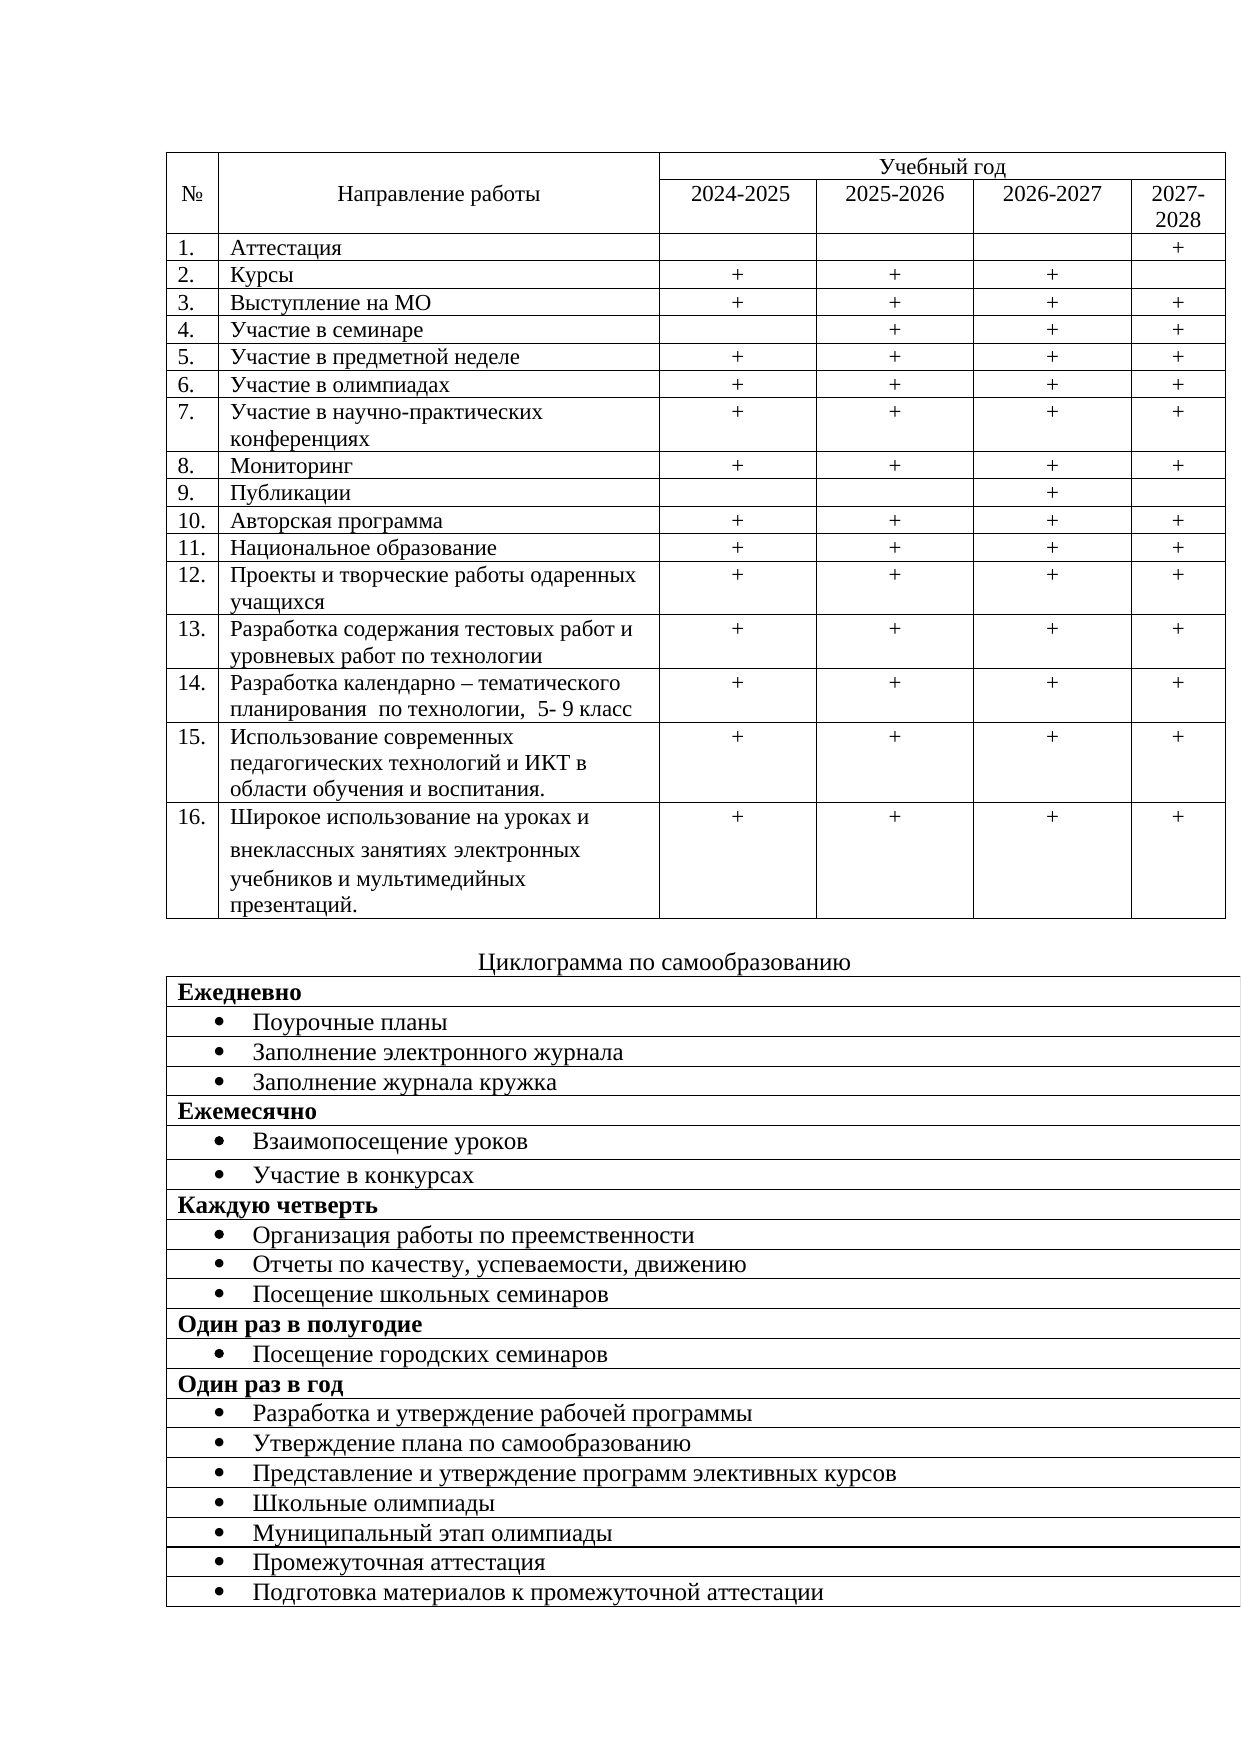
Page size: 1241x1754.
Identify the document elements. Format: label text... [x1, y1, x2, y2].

table_cell 2027-2028 [1132, 180, 1225, 233]
table_cell + [817, 803, 973, 918]
table_cell + [817, 452, 973, 478]
table_cell [660, 316, 816, 342]
table_cell Национальное образование [219, 534, 659, 561]
table_cell + [660, 452, 816, 478]
table_cell Подготовка материалов к промежуточной аттестации [167, 1577, 1240, 1606]
table_cell Каждую четверть [167, 1190, 1240, 1219]
table_cell + [817, 398, 973, 451]
table_cell + [660, 615, 816, 668]
table_cell + [974, 534, 1131, 561]
table_cell + [1132, 723, 1225, 802]
table_cell + [1132, 234, 1225, 260]
table_cell + [1132, 562, 1225, 614]
table_cell + [817, 615, 973, 668]
table_cell Проекты и творческие работы одаренных учащихся [219, 562, 659, 614]
table_cell [167, 344, 218, 370]
table_cell + [974, 562, 1131, 614]
table_cell Один раз в год [167, 1369, 1240, 1397]
table_cell Участие в предметной неделе [219, 344, 659, 370]
table_cell + [660, 562, 816, 614]
table_cell + [974, 289, 1131, 315]
table_cell Мониторинг [219, 452, 659, 478]
table_cell Посещение городских семинаров [167, 1339, 1240, 1368]
table_cell + [974, 316, 1131, 342]
table_cell Школьные олимпиады [167, 1488, 1240, 1517]
table_cell Отчеты по качеству, успеваемости, движению [167, 1250, 1240, 1278]
table_cell Разработка календарно – тематического планирования по технологии, 5- 9 класс [219, 669, 659, 722]
table_cell 2026-2027 [974, 180, 1131, 233]
table_cell + [1132, 371, 1225, 397]
table_cell + [817, 261, 973, 288]
table_cell Один раз в полугодие [167, 1309, 1240, 1338]
table_cell Широкое использование на уроках и внеклассных занятиях электронных учебников и мультимедийных презентаций. [219, 803, 659, 918]
table_cell 2024-2025 [660, 180, 816, 233]
table_cell + [817, 316, 973, 342]
table_cell + [660, 371, 816, 397]
table_cell Участие в олимпиадах [219, 371, 659, 397]
table_cell [167, 261, 218, 288]
table_cell + [974, 723, 1131, 802]
table_cell [167, 234, 218, 260]
table_cell Авторская программа [219, 507, 659, 533]
table_cell [167, 803, 218, 918]
table_cell [167, 562, 218, 614]
table_header № [167, 153, 218, 233]
table_cell Заполнение журнала кружка [167, 1067, 1240, 1095]
table_cell + [974, 803, 1131, 918]
table_cell + [1132, 669, 1225, 722]
table_cell + [660, 398, 816, 451]
table_cell + [660, 289, 816, 315]
table_cell + [817, 669, 973, 722]
table_cell + [1132, 452, 1225, 478]
table_header Направление работы [219, 153, 659, 233]
table_cell + [974, 452, 1131, 478]
table_cell + [660, 723, 816, 802]
table_cell + [1132, 344, 1225, 370]
table_cell Поурочные планы [167, 1007, 1240, 1036]
table_cell [660, 234, 816, 260]
table_cell + [660, 669, 816, 722]
table_cell + [974, 669, 1131, 722]
table_cell + [817, 534, 973, 561]
table_cell [167, 534, 218, 561]
table_header Ежедневно [167, 977, 1240, 1006]
table_cell [167, 507, 218, 533]
table_cell + [660, 803, 816, 918]
text Циклограмма по самообразованию [177, 947, 1152, 976]
table_cell [1132, 479, 1225, 506]
table_cell Утверждение плана по самообразованию [167, 1428, 1240, 1457]
table_cell + [817, 507, 973, 533]
table_cell [167, 398, 218, 451]
table_cell + [817, 371, 973, 397]
table_cell [1132, 261, 1225, 288]
table_cell + [974, 615, 1131, 668]
table_cell + [974, 398, 1131, 451]
table_cell + [1132, 803, 1225, 918]
table_cell Участие в семинаре [219, 316, 659, 342]
table_cell [660, 479, 816, 506]
table_cell [167, 615, 218, 668]
table_cell Разработка и утверждение рабочей программы [167, 1399, 1240, 1427]
table_cell [817, 234, 973, 260]
table_cell Ежемесячно [167, 1096, 1240, 1125]
table_cell Аттестация [219, 234, 659, 260]
table_cell + [1132, 615, 1225, 668]
table_cell [167, 723, 218, 802]
table_cell Промежуточная аттестация [167, 1548, 1240, 1576]
table_cell [974, 234, 1131, 260]
table_cell Представление и утверждение программ элективных курсов [167, 1458, 1240, 1487]
table_cell Организация работы по преемственности [167, 1220, 1240, 1248]
table_cell + [974, 261, 1131, 288]
table_cell + [974, 371, 1131, 397]
table_cell Публикации [219, 479, 659, 506]
table_cell + [1132, 507, 1225, 533]
table_cell + [974, 479, 1131, 506]
table_cell [167, 452, 218, 478]
table_cell + [817, 344, 973, 370]
table_cell + [660, 507, 816, 533]
table_cell Курсы [219, 261, 659, 288]
table_cell Выступление на МО [219, 289, 659, 315]
table_cell + [1132, 398, 1225, 451]
table_cell [167, 479, 218, 506]
table_cell + [1132, 534, 1225, 561]
table_cell Участие в научно-практических конференциях [219, 398, 659, 451]
table_cell Посещение школьных семинаров [167, 1279, 1240, 1308]
table_cell + [817, 289, 973, 315]
table_cell + [660, 261, 816, 288]
table_cell Взаимопосещение уроков [167, 1126, 1240, 1159]
table_cell + [1132, 316, 1225, 342]
table_cell + [974, 344, 1131, 370]
table_cell + [1132, 289, 1225, 315]
table_cell + [660, 344, 816, 370]
table_cell [167, 289, 218, 315]
table_cell + [974, 507, 1131, 533]
table_cell 2025-2026 [817, 180, 973, 233]
table_cell Заполнение электронного журнала [167, 1037, 1240, 1066]
table_cell [167, 316, 218, 342]
table_cell [817, 479, 973, 506]
table_cell Муниципальный этап олимпиады [167, 1518, 1240, 1546]
table_cell + [817, 723, 973, 802]
table_cell Использование современных педагогических технологий и ИКТ в области обучения и воспитания. [219, 723, 659, 802]
table_cell [167, 371, 218, 397]
table_cell + [817, 562, 973, 614]
table_cell [167, 669, 218, 722]
table_header Учебный год [660, 153, 1225, 179]
table_cell Разработка содержания тестовых работ и уровневых работ по технологии [219, 615, 659, 668]
table_cell + [660, 534, 816, 561]
table_cell Участие в конкурсах [167, 1160, 1240, 1189]
